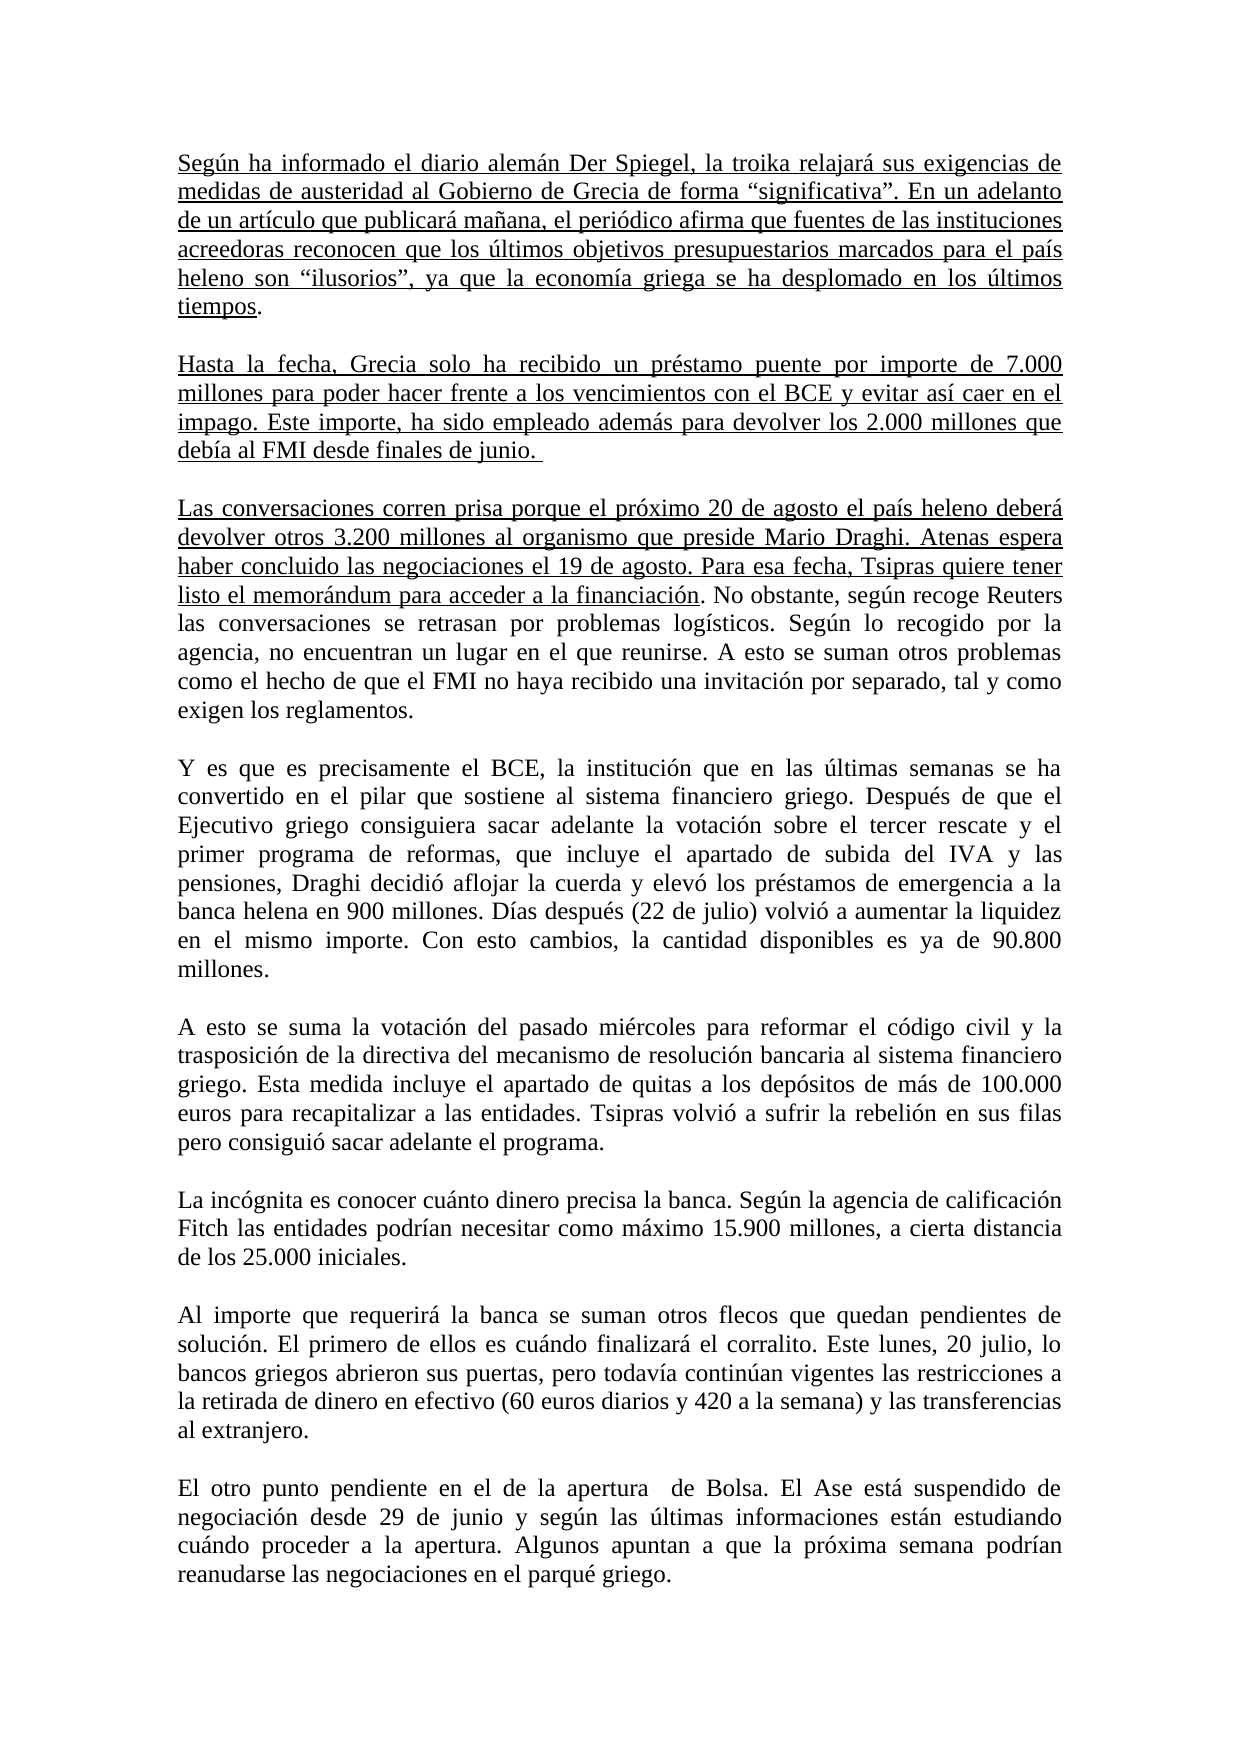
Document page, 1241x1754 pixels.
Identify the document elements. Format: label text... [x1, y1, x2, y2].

text La incógnita es conocer cuánto dinero precisa la banca. Según la agencia de calificación Fitch las entidades podrían necesitar como máximo 15.900 millones, a cierta distancia de los 25.000 iniciales. [177, 1185, 1063, 1271]
text Hasta la fecha, Grecia solo ha recibido un préstamo puente por importe de 7.000 millones para poder hacer frente a los vencimientos con el BCE y evitar así caer en el impago. Este importe, ha sido empleado además para devolver los 2.000 millones que debía al FMI desde finales de junio. [177, 433, 1063, 464]
text El otro punto pendiente en el de la apertura de Bolsa. El Ase está suspendido de negociación desde 29 de junio y según las últimas informaciones están estudiando cuándo proceder a la apertura. Algunos apuntan a que la próxima semana podrían reanudarse las negociaciones en el parqué griego. [177, 1473, 1063, 1588]
text Según ha informado el diario alemán Der Spiegel, la troika relajará sus exigencias de medidas de austeridad al Gobierno de Grecia de forma “significativa”. En un adelanto de un artículo que publicará mañana, el periódico afirma que fuentes de las instituciones acreedoras reconocen que los últimos objetivos presupuestarios marcados para el país heleno son “ilusorios”, ya que la economía griega se ha desplomado en los últimos tiempos. [177, 289, 1063, 320]
text Hasta la fecha, Grecia solo ha recibido un préstamo puente por importe de 7.000 millones para poder hacer frente a los vencimientos con el BCE y evitar así caer en el impago. Este importe, ha sido empleado además para devolver los 2.000 millones que debía al FMI desde finales de junio. [177, 375, 1063, 403]
text Las conversaciones corren prisa porque el próximo 20 de agosto el país heleno deberá devolver otros 3.200 millones al organismo que preside Mario Draghi. Atenas espera haber concluido las negociaciones el 19 de agosto. Para esa fecha, Tsipras quiere tener listo el memorándum para acceder a la financiación. No obstante, según recoge Reuters las conversaciones se retrasan por problemas logísticos. Según lo recogido por la agencia, no encuentran un lugar en el que reunirse. A esto se suman otros problemas como el hecho de que el FMI no haya recibido una invitación por separado, tal y como exigen los reglamentos. [177, 577, 1063, 723]
text Y es que es precisamente el BCE, la institución que en las últimas semanas se ha convertido en el pilar que sostiene al sistema financiero griego. Después de que el Ejecutivo griego consiguiera sacar adelante la votación sobre el tercer rescate y el primer programa de reformas, que incluye el apartado de subida del IVA y las pensiones, Draghi decidió aflojar la cuerda y elevó los préstamos de emergencia a la banca helena en 900 millones. Días después (22 de julio) volvió a aumentar la liquidez en el mismo importe. Con esto cambios, la cantidad disponibles es ya de 90.800 millones. [177, 753, 1063, 983]
text A esto se suma la votación del pasado miércoles para reformar el código civil y la trasposición de la directiva del mecanismo de resolución bancaria al sistema financiero griego. Esta medida incluye el apartado de quitas a los depósitos de más de 100.000 euros para recapitalizar a las entidades. Tsipras volvió a sufrir la rebelión en sus filas pero consiguió sacar adelante el programa. [177, 1012, 1063, 1156]
text Hasta la fecha, Grecia solo ha recibido un préstamo puente por importe de 7.000 millones para poder hacer frente a los vencimientos con el BCE y evitar así caer en el impago. Este importe, ha sido empleado además para devolver los 2.000 millones que debía al FMI desde finales de junio. [177, 404, 1063, 432]
text Hasta la fecha, Grecia solo ha recibido un préstamo puente por importe de 7.000 millones para poder hacer frente a los vencimientos con el BCE y evitar así caer en el impago. Este importe, ha sido empleado además para devolver los 2.000 millones que debía al FMI desde finales de junio. [177, 349, 1063, 374]
text Al importe que requerirá la banca se suman otros flecos que quedan pendientes de solución. El primero de ellos es cuándo finalizará el corralito. Este lunes, 20 julio, lo bancos griegos abrieron sus puertas, pero todavía continúan vigentes las restricciones a la retirada de dinero en efectivo (60 euros diarios y 420 a la semana) y las transferencias al extranjero. [177, 1300, 1063, 1444]
text Según ha informado el diario alemán Der Spiegel, la troika relajará sus exigencias de medidas de austeridad al Gobierno de Grecia de forma “significativa”. En un adelanto de un artículo que publicará mañana, el periódico afirma que fuentes de las instituciones acreedoras reconocen que los últimos objetivos presupuestarios marcados para el país heleno son “ilusorios”, ya que la economía griega se ha desplomado en los últimos tiempos. [177, 148, 1063, 201]
